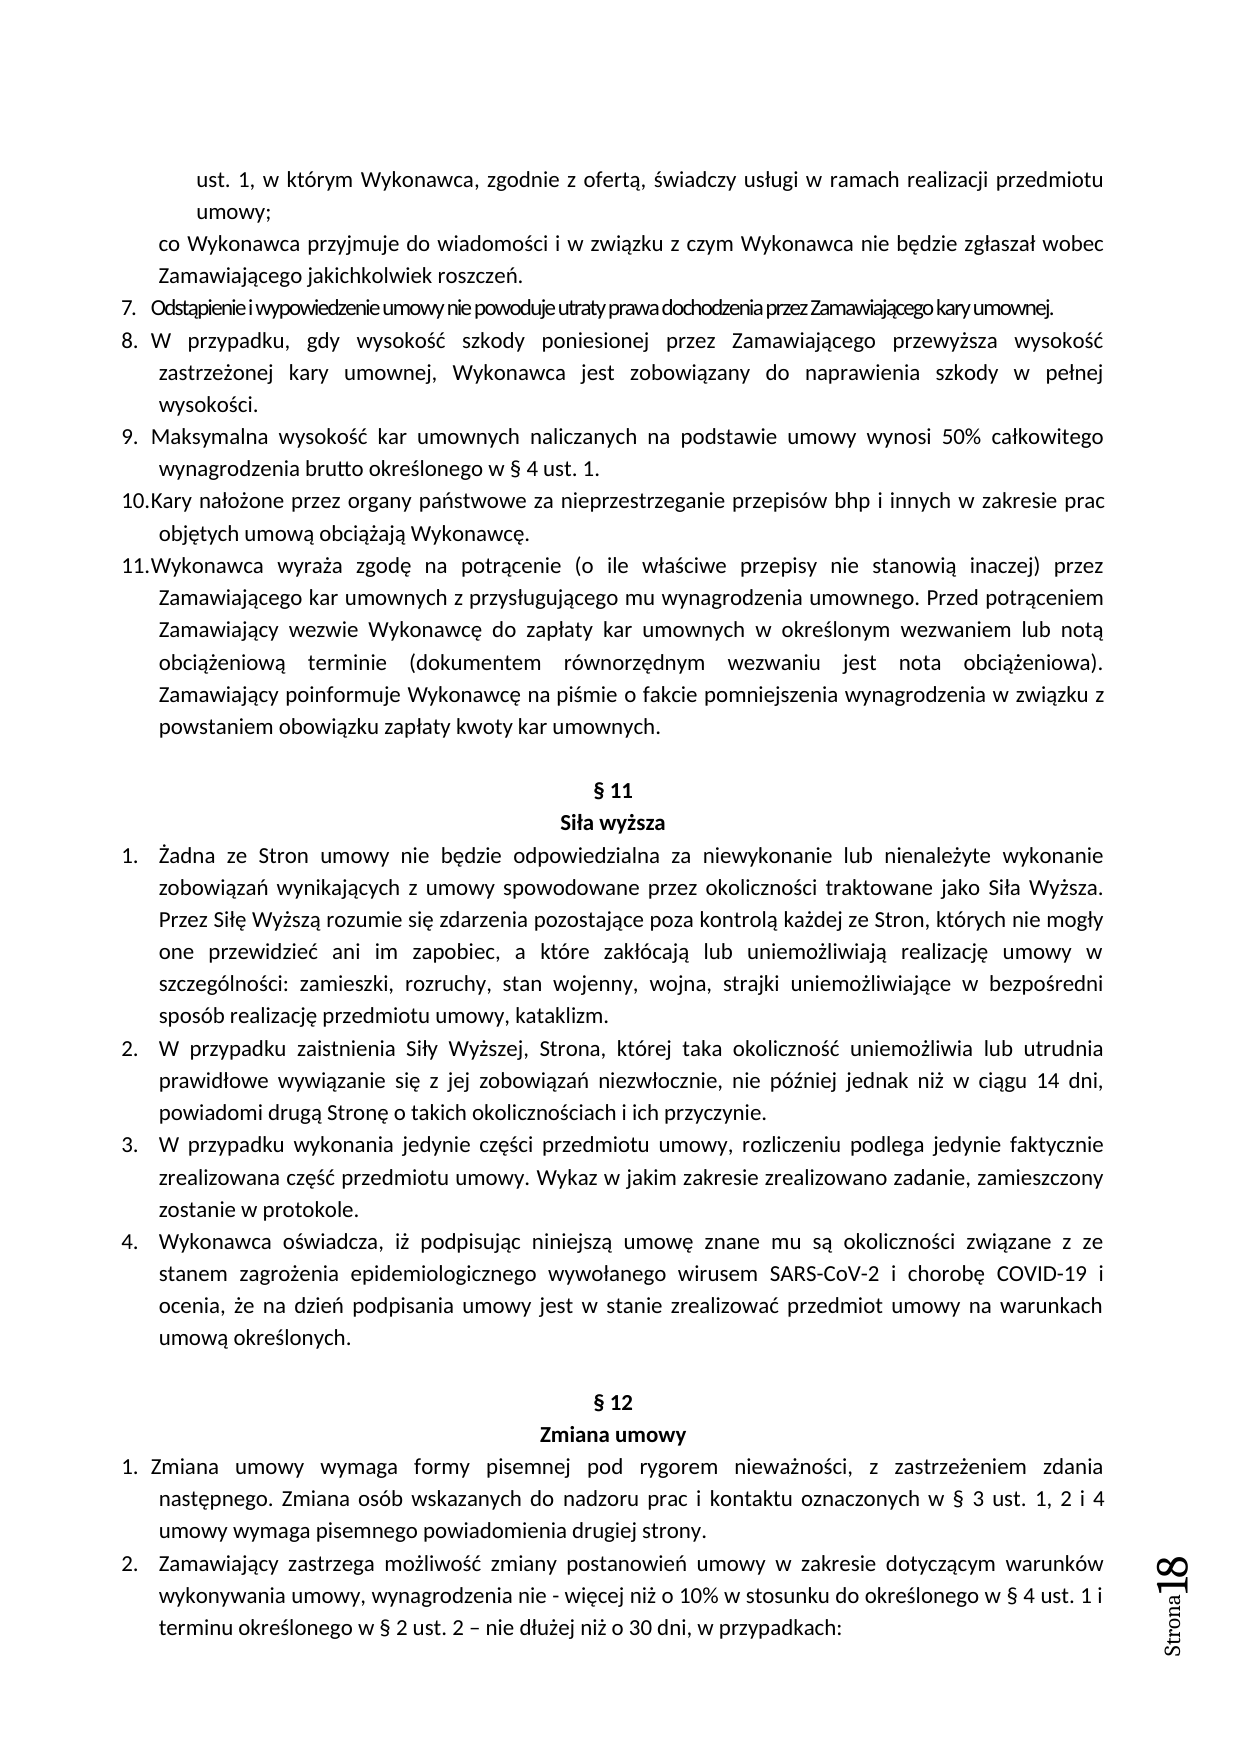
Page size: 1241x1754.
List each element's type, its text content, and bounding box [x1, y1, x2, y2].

list Maksymalna wysokość kar umownych naliczanych na podstawie umowy wynosi 50% całkowitego wynagrodzenia brutto określonego w § 4 ust. 1. [121, 422, 1105, 482]
text Zmiana umowy [121, 1420, 1105, 1448]
list Odstąpienie i wypowiedzenie umowy nie powoduje utraty prawa dochodzenia przez Zamawiającego kary umownej. [121, 293, 1105, 322]
text Siła wyższa [121, 808, 1105, 837]
list Żadna ze Stron umowy nie będzie odpowiedzialna za niewykonanie lub nienależyte wykonanie zobowiązań wynikających z umowy spowodowane przez okoliczności traktowane jako Siła Wyższa. Przez Siłę Wyższą rozumie się zdarzenia pozostające poza kontrolą każdej ze Stron, których nie mogły one przewidzieć ani im zapobiec, a które zakłócają lub uniemożliwiają realizację umowy w szczególności: zamieszki, rozruchy, stan wojenny, wojna, strajki uniemożliwiające w bezpośredni sposób realizację przedmiotu umowy, kataklizm. [121, 841, 1105, 1030]
list Wykonawca oświadcza, iż podpisując niniejszą umowę znane mu są okoliczności związane z ze stanem zagrożenia epidemiologicznego wywołanego wirusem SARS-CoV-2 i chorobę COVID-19 i ocenia, że na dzień podpisania umowy jest w stanie zrealizować przedmiot umowy na warunkach umową określonych. [121, 1227, 1105, 1352]
list Zmiana umowy wymaga formy pisemnej pod rygorem nieważności, z zastrzeżeniem zdania następnego. Zmiana osób wskazanych do nadzoru prac i kontaktu oznaczonych w § 3 ust. 1, 2 i 4 umowy wymaga pisemnego powiadomienia drugiej strony. [121, 1452, 1105, 1545]
list W przypadku wykonania jedynie części przedmiotu umowy, rozliczeniu podlega jedynie faktycznie zrealizowana część przedmiotu umowy. Wykaz w jakim zakresie zrealizowano zadanie, zamieszczony zostanie w protokole. [121, 1130, 1105, 1223]
list W przypadku zaistnienia Siły Wyższej, Strona, której taka okoliczność uniemożliwia lub utrudnia prawidłowe wywiązanie się z jej zobowiązań niezwłocznie, nie później jednak niż w ciągu 14 dni, powiadomi drugą Stronę o takich okolicznościach i ich przyczynie. [121, 1034, 1105, 1126]
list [158, 165, 1105, 225]
list Zamawiający zastrzega możliwość zmiany postanowień umowy w zakresie dotyczącym warunków wykonywania umowy, wynagrodzenia nie - więcej niż o 10% w stosunku do określonego w § 4 ust. 1 i terminu określonego w § 2 ust. 2 – nie dłużej niż o 30 dni, w przypadkach: [121, 1549, 1105, 1641]
list W przypadku, gdy wysokość szkody poniesionej przez Zamawiającego przewyższa wysokość zastrzeżonej kary umownej, Wykonawca jest zobowiązany do naprawienia szkody w pełnej wysokości. [121, 326, 1105, 418]
list Wykonawca wyraża zgodę na potrącenie (o ile właściwe przepisy nie stanowią inaczej) przez Zamawiającego kar umownych z przysługującego mu wynagrodzenia umownego. Przed potrąceniem Zamawiający wezwie Wykonawcę do zapłaty kar umownych w określonym wezwaniem lub notą obciążeniową terminie (dokumentem równorzędnym wezwaniu jest nota obciążeniowa). Zamawiający poinformuje Wykonawcę na piśmie o fakcie pomniejszenia wynagrodzenia w związku z powstaniem obowiązku zapłaty kwoty kar umownych. [121, 551, 1105, 740]
text § 12 [121, 1388, 1105, 1416]
text § 11 [121, 776, 1105, 804]
text co Wykonawca przyjmuje do wiadomości i w związku z czym Wykonawca nie będzie zgłaszał wobec Zamawiającego jakichkolwiek roszczeń. [158, 229, 1105, 289]
list Kary nałożone przez organy państwowe za nieprzestrzeganie przepisów bhp i innych w zakresie prac objętych umową obciążają Wykonawcę. [121, 487, 1105, 547]
